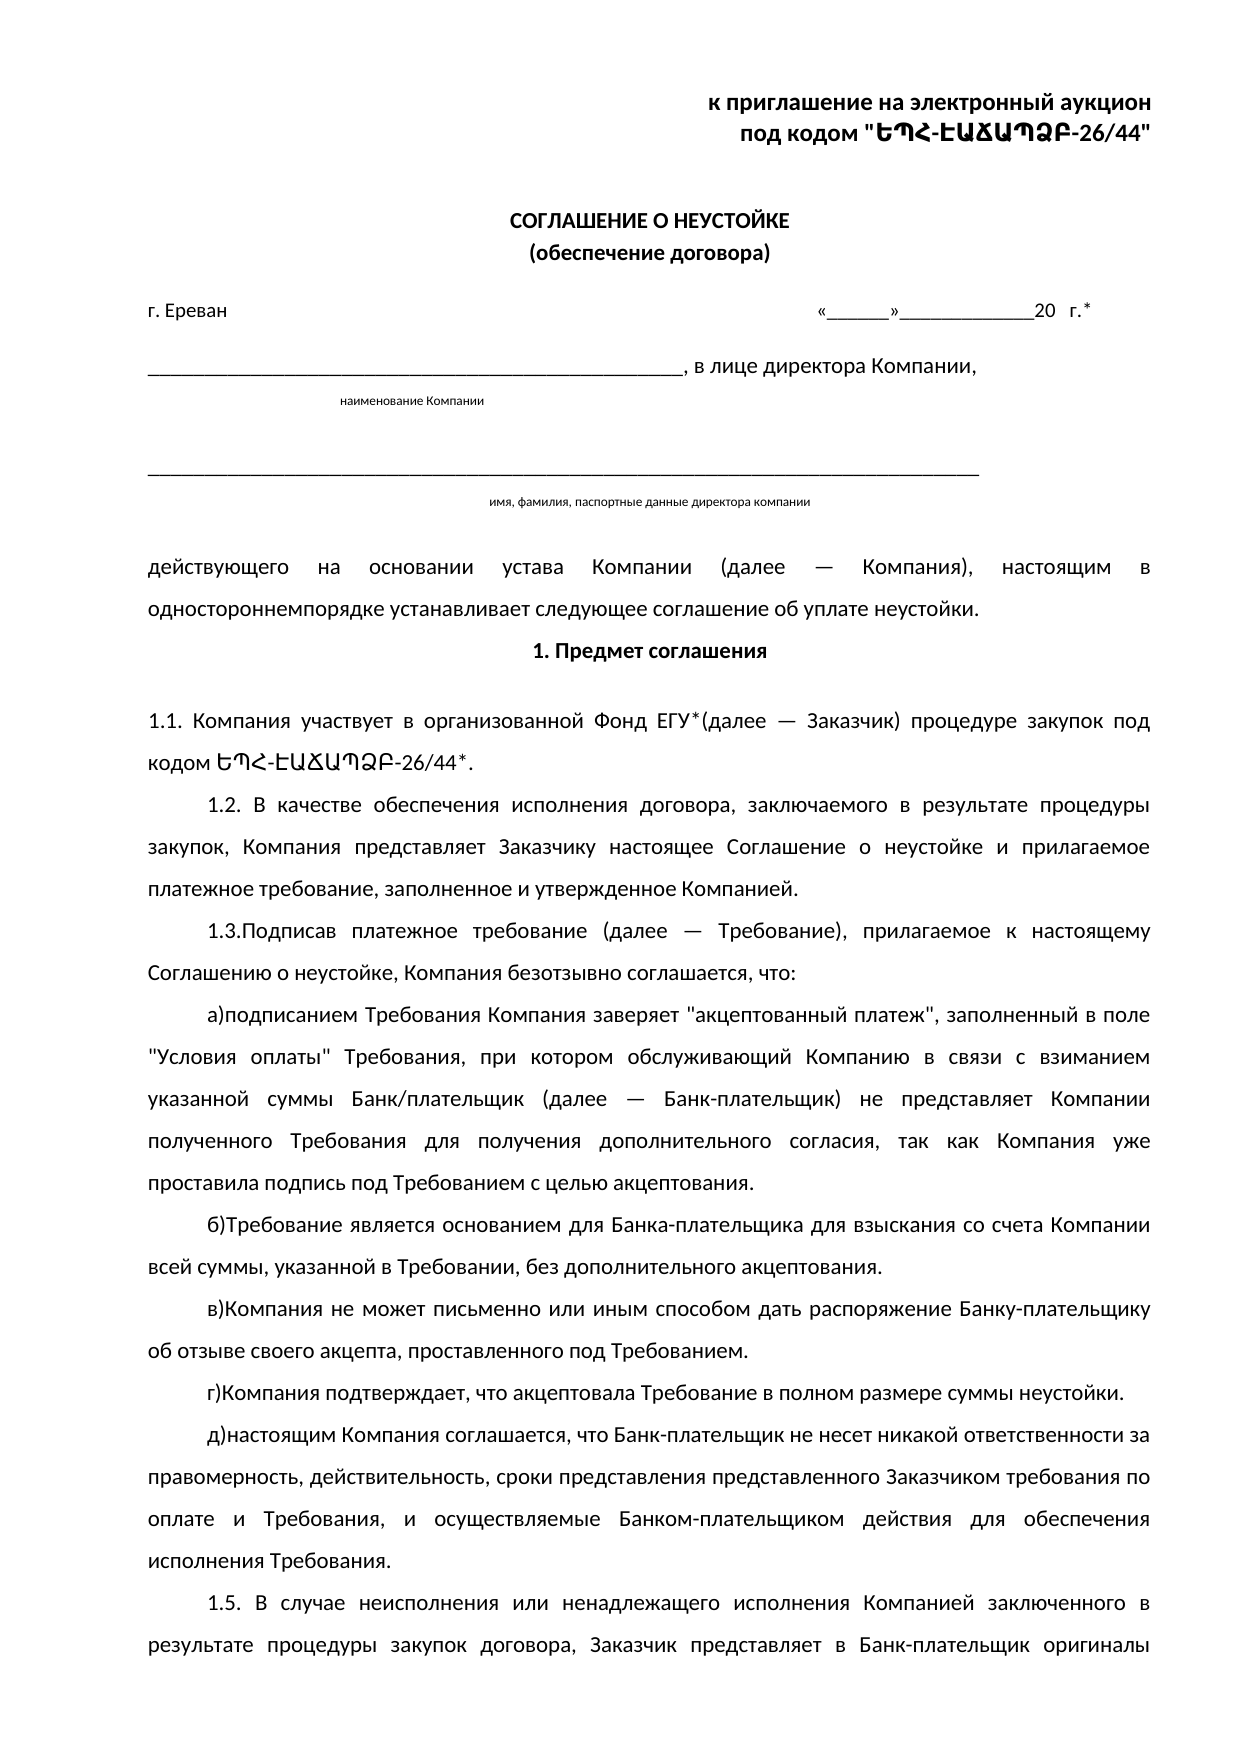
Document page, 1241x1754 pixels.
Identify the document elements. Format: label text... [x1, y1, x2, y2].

text имя, фамилия, паспортные данные директора компании [148, 494, 1152, 522]
table_header г. Ереван [136, 297, 635, 351]
text г)Компания подтверждает, что акцептовала Требование в полном размере суммы неустойки. [148, 1378, 1152, 1406]
text а)подписанием Требования Компания заверяет "акцептованный платеж", заполненный в поле "Условия оплаты" Требования, при котором обслуживающий Компанию в связи с взиманием указанной суммы Банк/плательщик (далее — Банк-плательщик) не представляет Компании полученного Требования для получения дополнительного согласия, так как Компания уже проставила подпись под Требованием с целью акцептования. [148, 1000, 1152, 1196]
text д)настоящим Компания соглашается, что Банк-плательщик не несет никакой ответственности за правомерность, действительность, сроки представления представленного Заказчиком требования по оплате и Требования, и осуществляемые Банком-плательщиком действия для обеспечения исполнения Требования. [148, 1420, 1152, 1574]
text наименование Компании [340, 393, 1152, 421]
text в)Компания не может письменно или иным способом дать распоряжение Банку-плательщику об отзыве своего акцепта, проставленного под Требованием. [148, 1294, 1152, 1364]
text _______________________________________________, в лице директора Компании, [148, 351, 1152, 379]
text (обеспечение договора) [148, 238, 1152, 266]
text 1.2. В качестве обеспечения исполнения договора, заключаемого в результате процедуры закупок, Компания представляет Заказчику настоящее Соглашение о неустойке и прилагаемое платежное требование, заполненное и утвержденное Компанией. [148, 790, 1152, 902]
text 1. Предмет соглашения [148, 636, 1152, 664]
text _________________________________________________________________________ [148, 452, 1152, 480]
text под кодом "ԵՊՀ-ԷԱՃԱՊՁԲ-26/44" [148, 117, 1152, 147]
text б)Требование является основанием для Банка-плательщика для взыскания со счета Компании всей суммы, указанной в Требовании, без дополнительного акцептования. [148, 1210, 1152, 1280]
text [148, 1588, 1152, 1658]
text СОГЛАШЕНИЕ О НЕУСТОЙКЕ [148, 206, 1152, 234]
text 1.3.Подписав платежное требование (далее — Требование), прилагаемое к настоящему Соглашению о неустойке, Компания безотзывно соглашается, что: [148, 916, 1152, 986]
table_header «______»_____________20 г.* [635, 297, 1104, 351]
text к приглашение на электронный аукцион [177, 86, 1152, 117]
text действующего на основании устава Компании (далее — Компания), настоящим в одностороннемпорядке устанавливает следующее соглашение об уплате неустойки. [148, 552, 1152, 622]
text 1.1. Компания участвует в организованной Фонд ЕГУ*(далее — Заказчик) процедуре закупок под кодом ԵՊՀ-ԷԱՃԱՊՁԲ-26/44*. [148, 706, 1152, 776]
